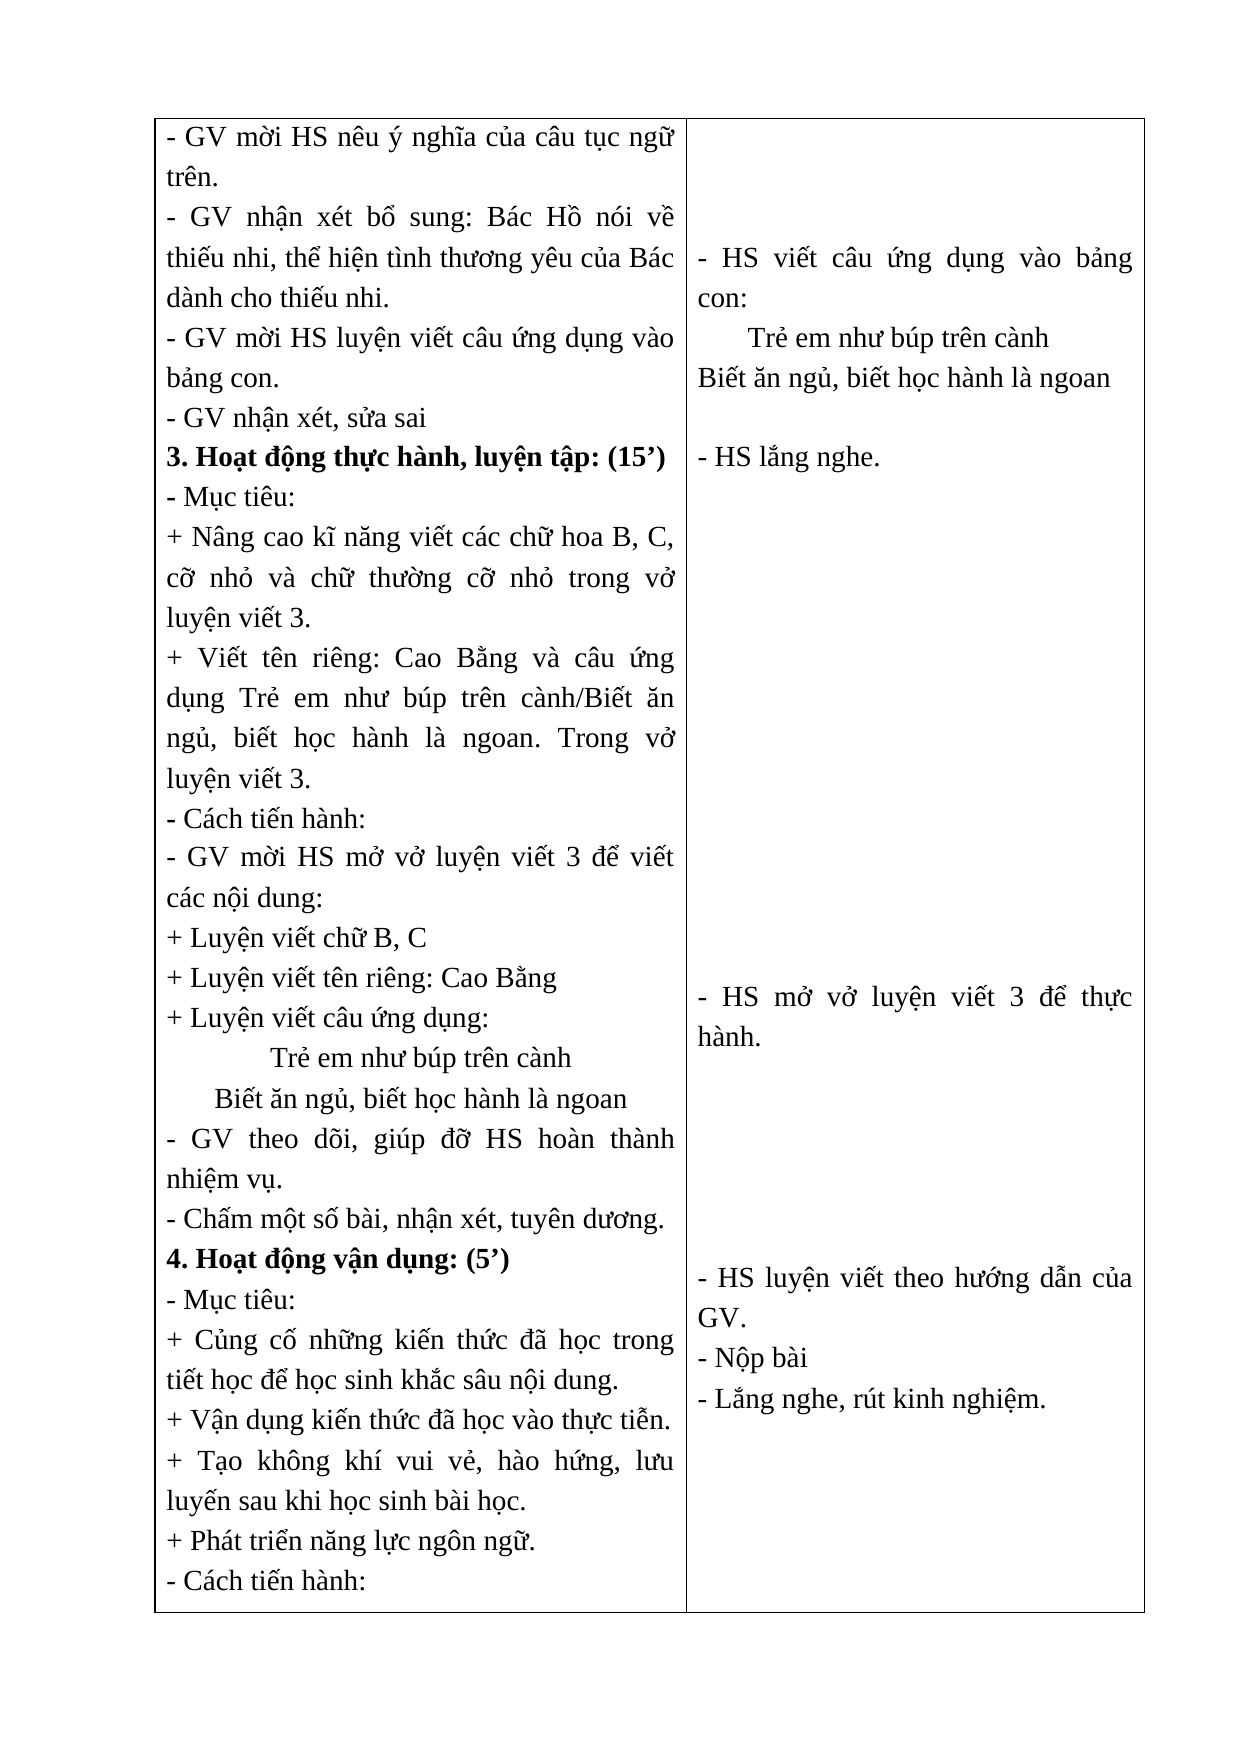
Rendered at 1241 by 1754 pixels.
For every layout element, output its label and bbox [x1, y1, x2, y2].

table_cell [156, 119, 686, 1612]
table_cell [687, 119, 1144, 1612]
